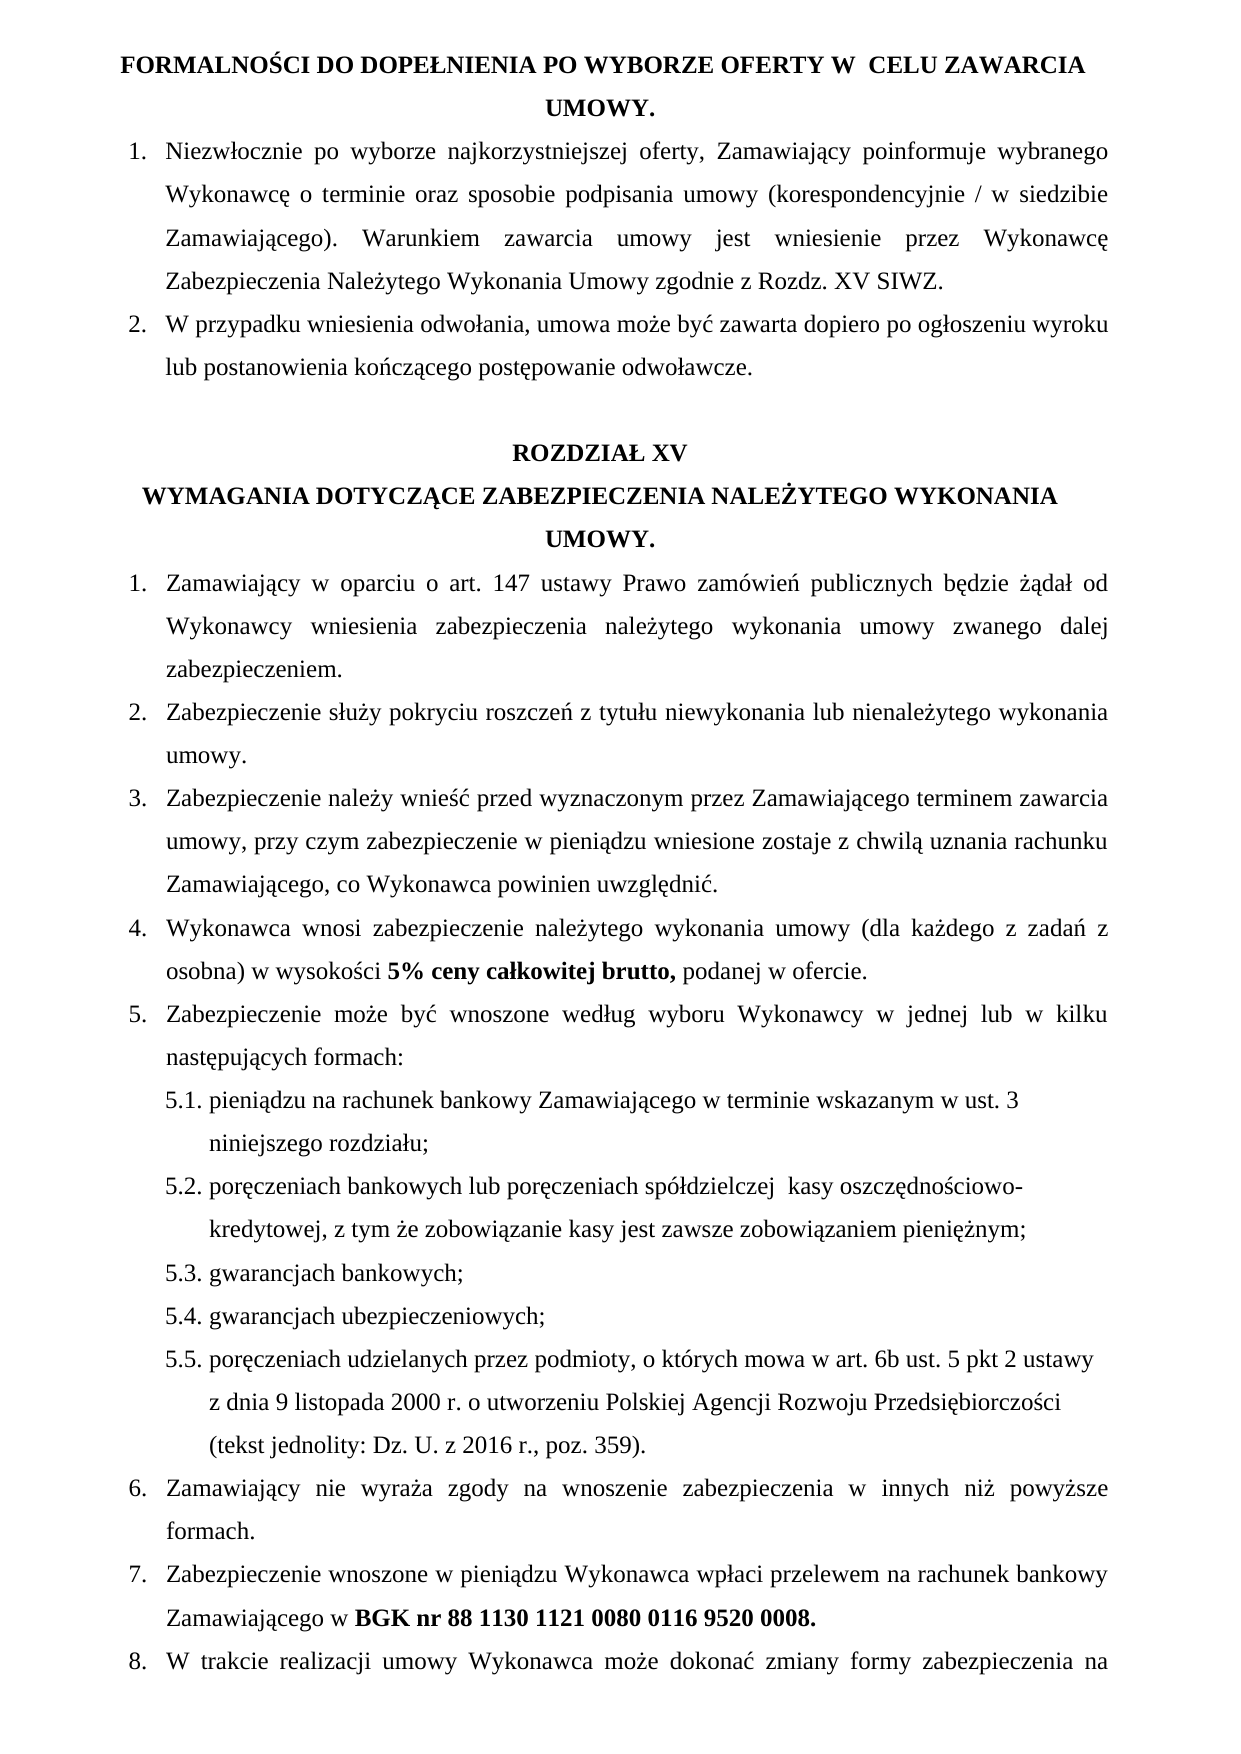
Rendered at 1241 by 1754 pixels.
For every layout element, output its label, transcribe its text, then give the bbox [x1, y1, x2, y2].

list Zamawiający nie wyraża zgody na wnoszenie zabezpieczenia w innych niż powyższe formach. [128, 1473, 1109, 1545]
list Zabezpieczenie należy wnieść przed wyznaczonym przez Zamawiającego terminem zawarcia umowy, przy czym zabezpieczenie w pieniądzu wniesione zostaje z chwilą uznania rachunku Zamawiającego, co Wykonawca powinien uwzględnić. [128, 783, 1109, 898]
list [128, 1646, 1109, 1674]
list Zamawiający w oparciu o art. 147 ustawy Prawo zamówień publicznych będzie żądał od Wykonawcy wniesienia zabezpieczenia należytego wykonania umowy zwanego dalej zabezpieczeniem. [128, 568, 1109, 683]
list Zabezpieczenie służy pokryciu roszczeń z tytułu niewykonania lub nienależytego wykonania umowy. [128, 697, 1109, 769]
list Niezwłocznie po wyborze najkorzystniejszej oferty, Zamawiający poinformuje wybranego Wykonawcę o terminie oraz sposobie podpisania umowy (korespondencyjnie / w siedzibie Zamawiającego). Warunkiem zawarcia umowy jest wniesienie przez Wykonawcę Zabezpieczenia Należytego Wykonania Umowy zgodnie z Rozdz. XV SIWZ. [128, 136, 1109, 294]
list gwarancjach ubezpieczeniowych; [165, 1301, 1109, 1329]
list poręczeniach udzielanych przez podmioty, o których mowa w art. 6b ust. 5 pkt 2 ustawy z dnia 9 listopada 2000 r. o utworzeniu Polskiej Agencji Rozwoju Przedsiębiorczości (tekst jednolity: Dz. U. z 2016 r., poz. 359). [165, 1344, 1109, 1459]
list W przypadku wniesienia odwołania, umowa może być zawarta dopiero po ogłoszeniu wyroku lub postanowienia kończącego postępowanie odwoławcze. [128, 309, 1109, 381]
list pieniądzu na rachunek bankowy Zamawiającego w terminie wskazanym w ust. 3 niniejszego rozdziału; [165, 1085, 1109, 1157]
list Wykonawca wnosi zabezpieczenie należytego wykonania umowy (dla każdego z zadań z osobna) w wysokości 5% ceny całkowitej brutto, podanej w ofercie. [128, 913, 1109, 984]
text FORMALNOŚCI DO DOPEŁNIENIA PO WYBORZE OFERTY W CELU ZAWARCIA UMOWY. [91, 50, 1109, 122]
list Zabezpieczenie wnoszone w pieniądzu Wykonawca wpłaci przelewem na rachunek bankowy Zamawiającego w BGK nr 88 1130 1121 0080 0116 9520 0008. [128, 1559, 1109, 1631]
text WYMAGANIA DOTYCZĄCE ZABEZPIECZENIA NALEŻYTEGO WYKONANIA UMOWY. [91, 481, 1109, 553]
text ROZDZIAŁ XV [91, 438, 1109, 467]
list Zabezpieczenie może być wnoszone według wyboru Wykonawcy w jednej lub w kilku następujących formach: [128, 999, 1109, 1071]
list gwarancjach bankowych; [165, 1258, 1109, 1286]
list poręczeniach bankowych lub poręczeniach spółdzielczej kasy oszczędnościowo-kredytowej, z tym że zobowiązanie kasy jest zawsze zobowiązaniem pieniężnym; [165, 1171, 1109, 1243]
